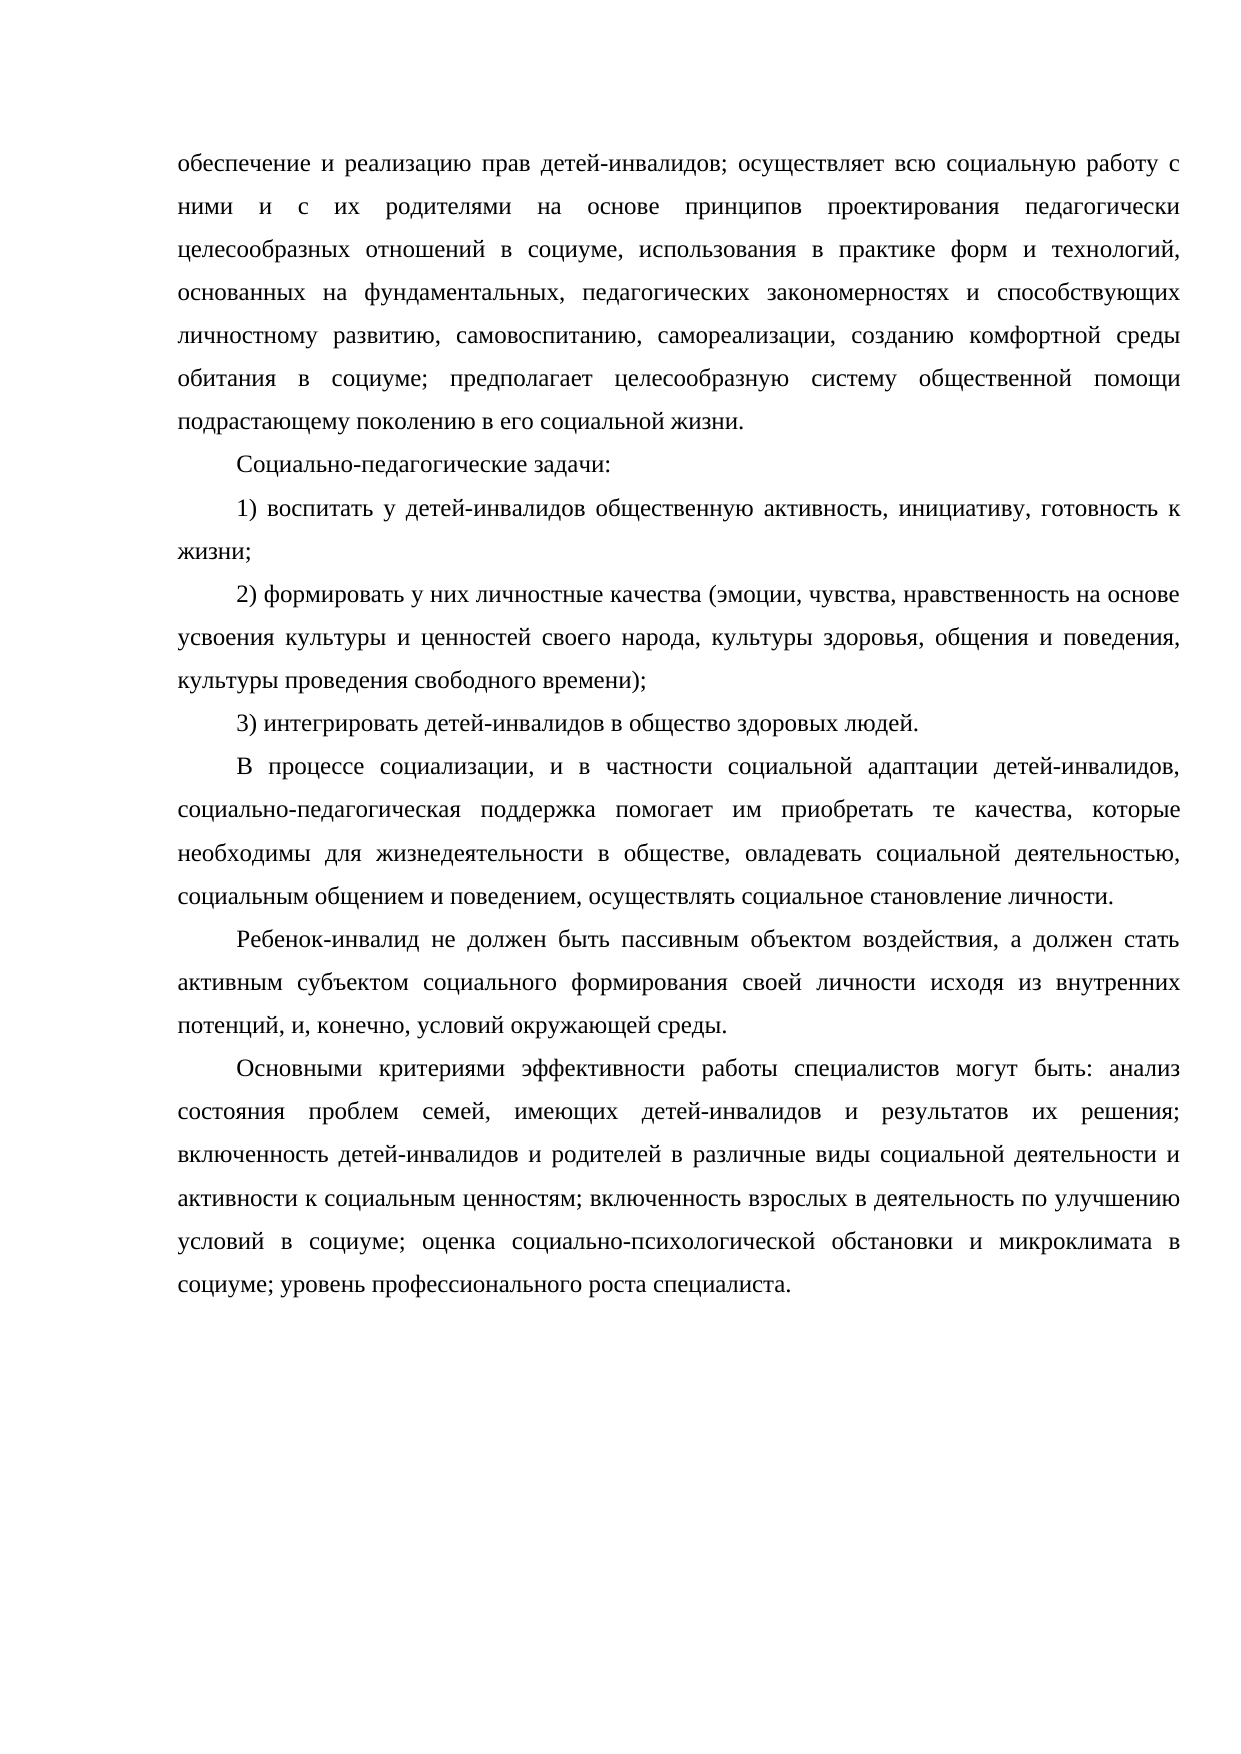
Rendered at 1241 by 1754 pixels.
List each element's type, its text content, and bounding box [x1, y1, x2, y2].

text 3) интегрировать детей-инвалидов в общество здоровых людей. [177, 708, 1181, 737]
text Ребенок-инвалид не должен быть пассивным объектом воздействия, а должен стать активным субъектом социального формирования своей личности исходя из внутренних потенций, и, конечно, условий окружающей среды. [177, 924, 1181, 1039]
text 1) воспитать у детей-инвалидов общественную активность, инициативу, готовность к жизни; [177, 493, 1181, 564]
text Социально-педагогические задачи: [177, 449, 1181, 478]
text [177, 148, 1181, 435]
text Основными критериями эффективности работы специалистов могут быть: анализ состояния проблем семей, имеющих детей-инвалидов и результатов их решения; включенность детей-инвалидов и родителей в различные виды социальной деятельности и активности к социальным ценностям; включенность взрослых в деятельность по улучшению условий в социуме; оценка социально-психологической обстановки и микроклимата в социуме; уровень профессионального роста специалиста. [177, 1053, 1181, 1298]
text 2) формировать у них личностные качества (эмоции, чувства, нравственность на основе усвоения культуры и ценностей своего народа, культуры здоровья, общения и поведения, культуры проведения свободного времени); [177, 579, 1181, 694]
text В процессе социализации, и в частности социальной адаптации детей-инвалидов, социально-педагогическая поддержка помогает им приобретать те качества, которые необходимы для жизнедеятельности в обществе, овладевать социальной деятельностью, социальным общением и поведением, осуществлять социальное становление личности. [177, 751, 1181, 909]
